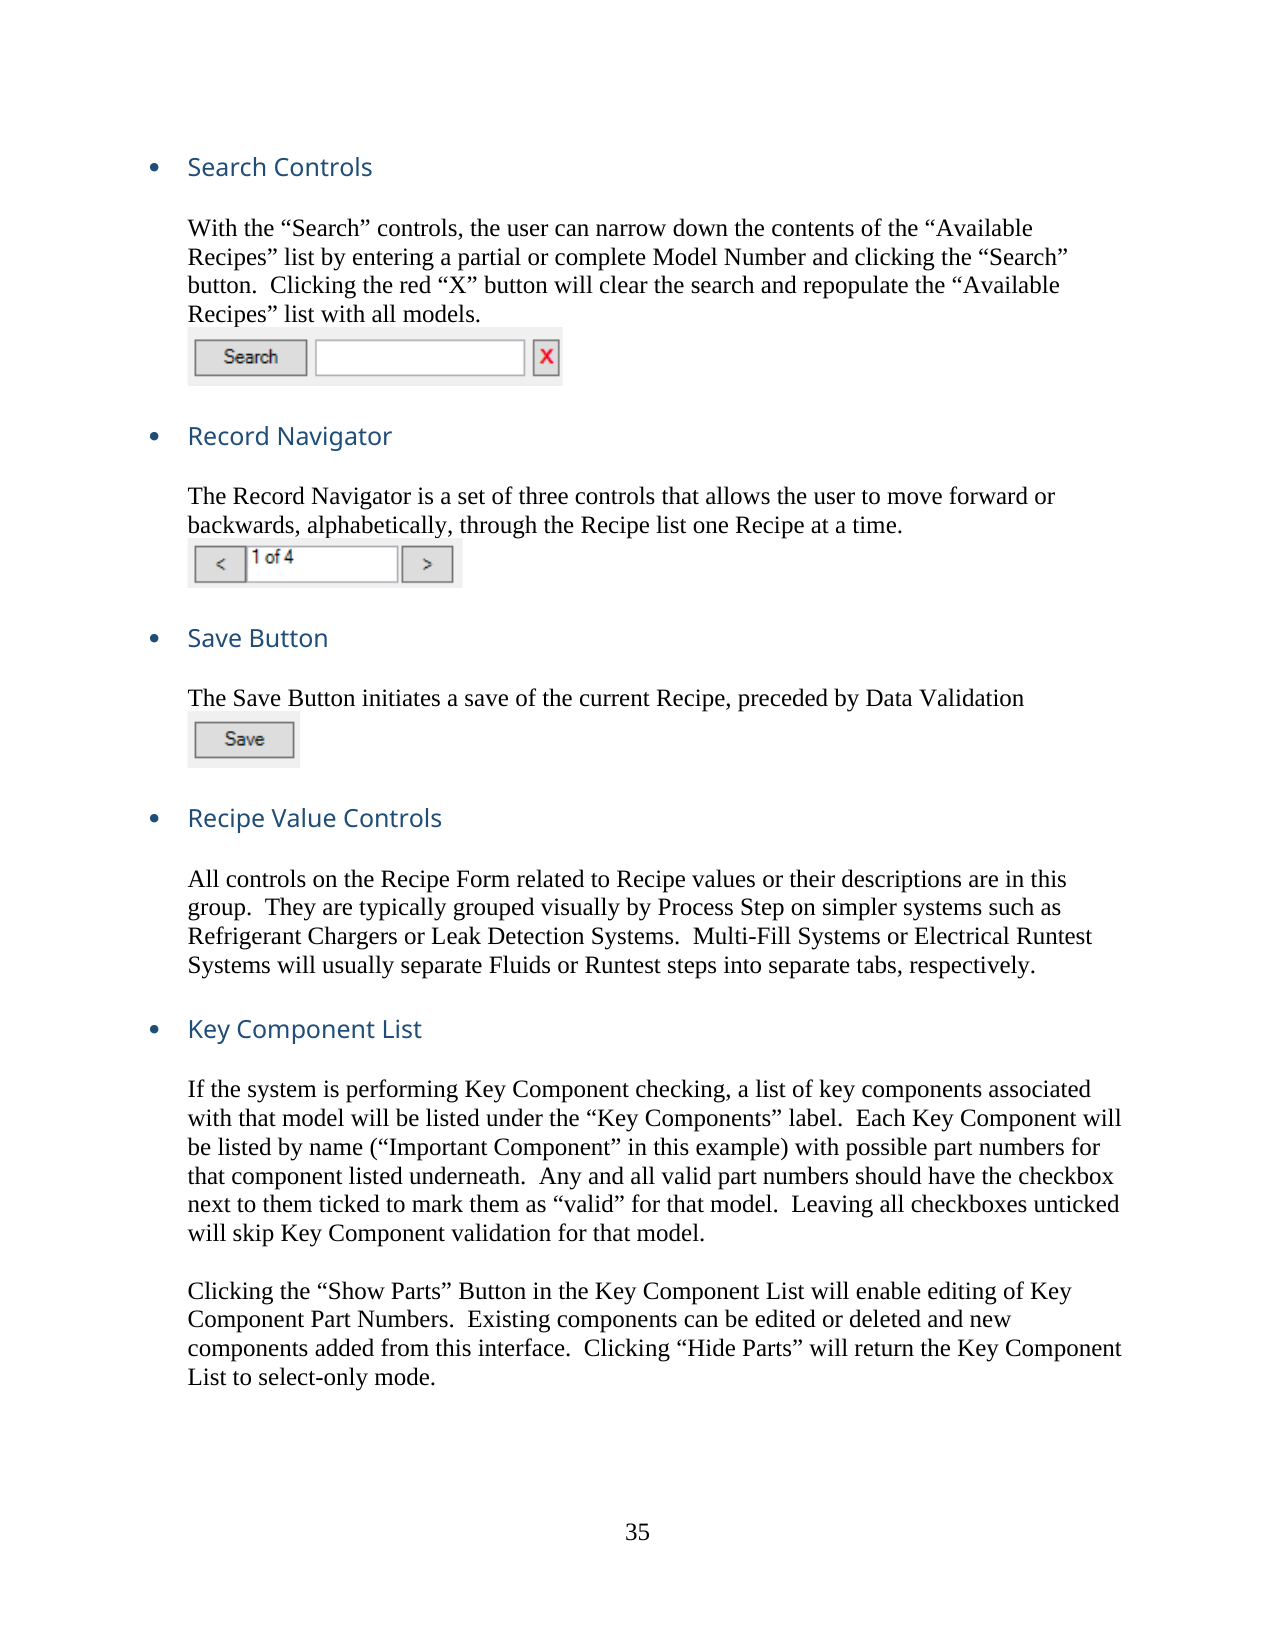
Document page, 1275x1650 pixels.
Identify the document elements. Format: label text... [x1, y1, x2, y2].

text The Save Button initiates a save of the current Recipe, preceded by Data Validation [187, 683, 1125, 712]
text The Record Navigator is a set of three controls that allows the user to move forward or backwards, alphabetically, through the Recipe list one Recipe at a time. [187, 481, 1125, 539]
text Clicking the “Show Parts” Button in the Key Component List will enable editing of Key Component Part Numbers. Existing components can be edited or deleted and new components added from this interface. Clicking “Hide Parts” will return the Key Component List to select-only mode. [187, 1276, 1125, 1391]
text With the “Search” controls, the user can narrow down the contents of the “Available Recipes” list by entering a partial or complete Model Number and clicking the “Search” button. Clicking the red “X” button will clear the search and repopulate the “Available Recipes” list with all models. [187, 213, 1125, 328]
subtitle Record Navigator [150, 418, 1125, 453]
picture [187, 327, 563, 386]
text If the system is performing Key Component checking, a list of key components associated with that model will be listed under the “Key Components” label. Each Key Component will be listed by name (“Important Component” in this example) with possible part numbers for that component listed underneath. Any and all valid part numbers should have the checkbox next to them ticked to mark them as “valid” for that model. Leaving all checkboxes unticked will skip Key Component validation for that model. [187, 1074, 1125, 1247]
picture [187, 538, 463, 588]
subtitle Save Button [150, 620, 1125, 654]
text All controls on the Recipe Form related to Recipe values or their descriptions are in this group. They are typically grouped visually by Process Step on simpler systems such as Refrigerant Chargers or Leak Detection Systems. Multi-Fill Systems or Electrical Runtest Systems will usually separate Fluids or Runtest steps into separate tabs, respectively. [187, 864, 1125, 979]
subtitle Recipe Value Controls [150, 801, 1125, 835]
subtitle Key Component List [150, 1012, 1125, 1046]
picture [187, 711, 300, 768]
subtitle Search Controls [150, 150, 1125, 184]
